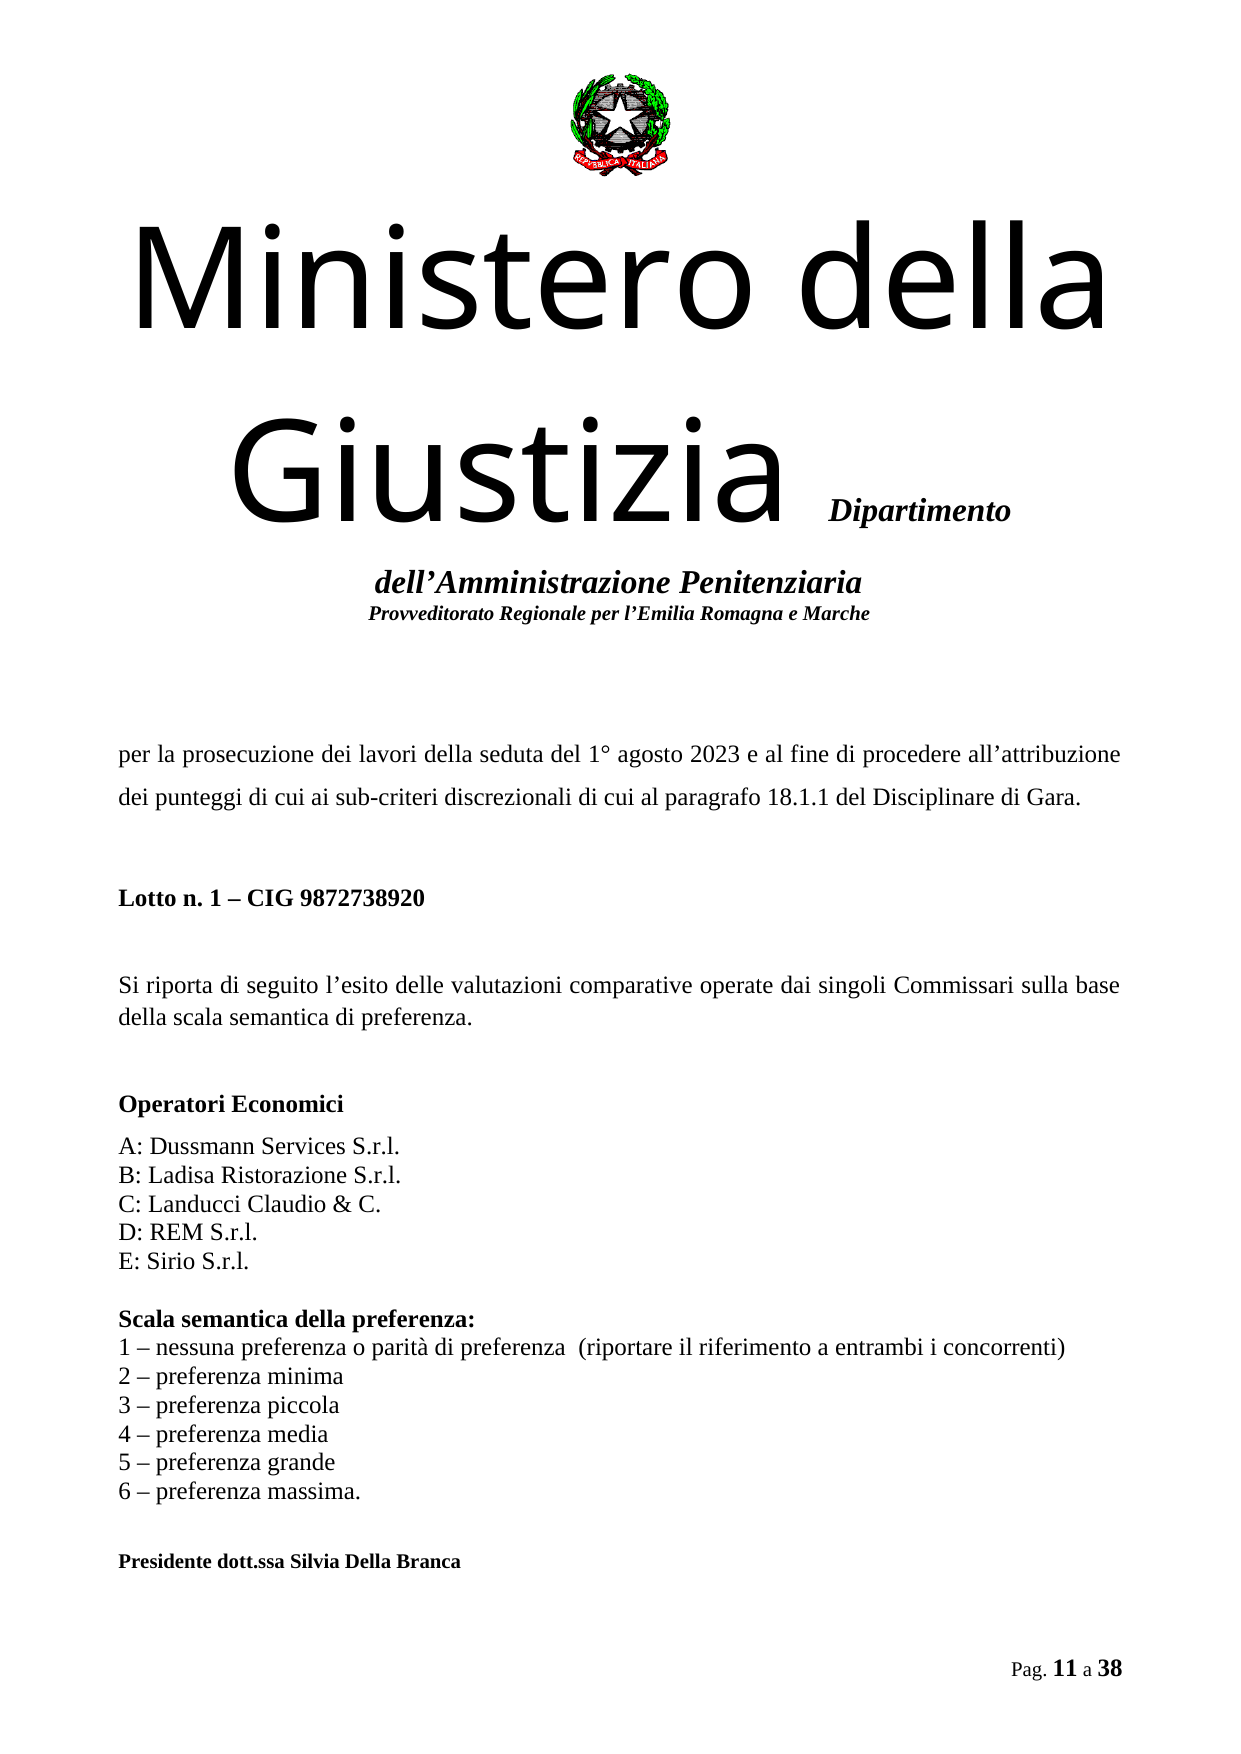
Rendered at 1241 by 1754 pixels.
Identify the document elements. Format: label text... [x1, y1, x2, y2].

text per la prosecuzione dei lavori della seduta del 1° agosto 2023 e al fine di procedere all’attribuzione dei punteggi di cui ai sub-criteri discrezionali di cui al paragrafo 18.1.1 del Disciplinare di Gara. [118, 739, 1122, 811]
text Scala semantica della preferenza: [118, 1304, 1122, 1332]
text 3 – preferenza piccola [118, 1390, 1122, 1419]
text 4 – preferenza media [118, 1419, 1122, 1447]
text A: Dussmann Services S.r.l. [118, 1131, 1122, 1160]
text 2 – preferenza minima [118, 1361, 1122, 1390]
text Operatori Economici [118, 1087, 1122, 1119]
text D: REM S.r.l. [118, 1217, 1122, 1246]
text 6 – preferenza massima. [118, 1476, 1122, 1505]
text Lotto n. 1 – CIG 9872738920 [118, 881, 1122, 912]
text B: Ladisa Ristorazione S.r.l. [118, 1160, 1122, 1189]
text E: Sirio S.r.l. [118, 1246, 1122, 1275]
text Si riporta di seguito l’esito delle valutazioni comparative operate dai singoli Commissari sulla base della scala semantica di preferenza. [118, 969, 1122, 1031]
picture [569, 73, 672, 177]
text 5 – preferenza grande [118, 1447, 1122, 1476]
text Presidente dott.ssa Silvia Della Branca [118, 1549, 1122, 1573]
text 1 – nessuna preferenza o parità di preferenza (riportare il riferimento a entrambi i concorrenti) [118, 1332, 1122, 1361]
text C: Landucci Claudio & C. [118, 1189, 1122, 1217]
